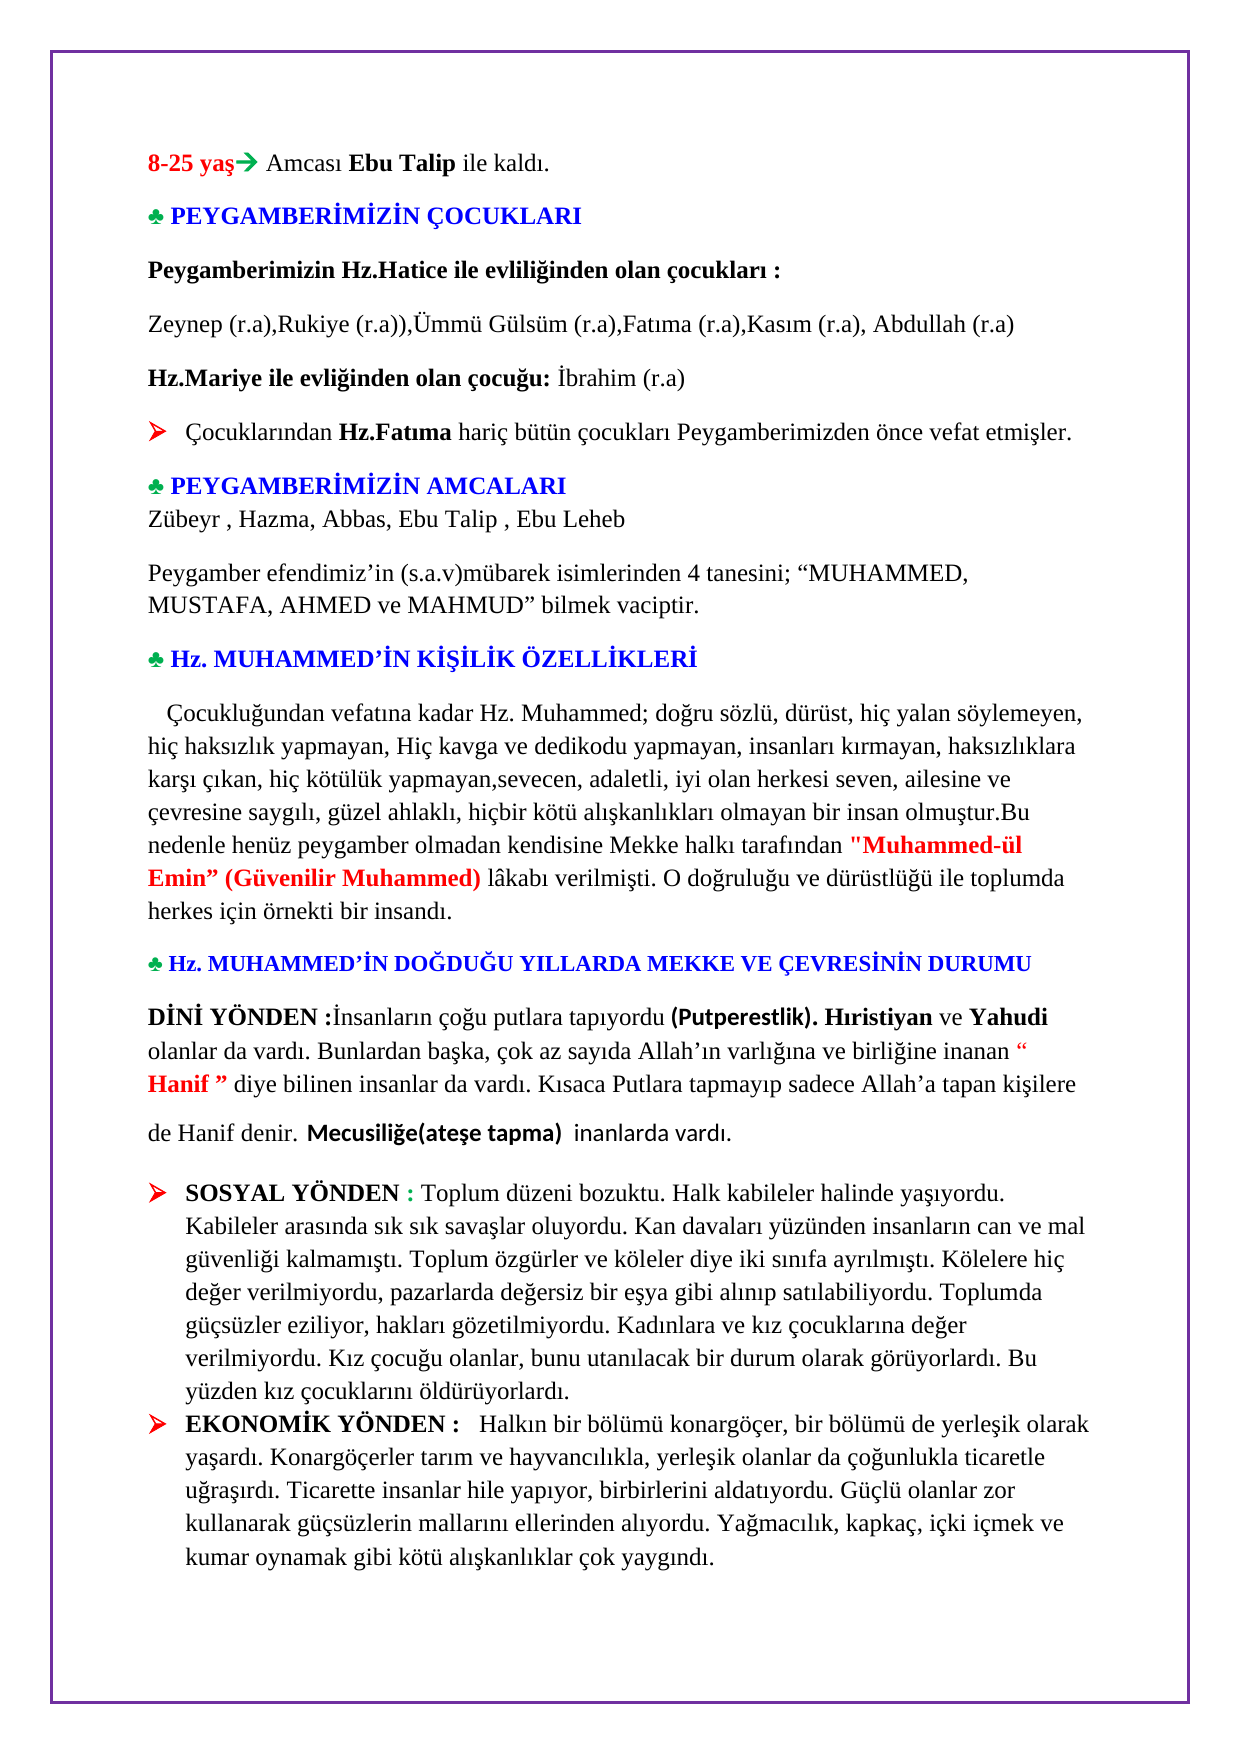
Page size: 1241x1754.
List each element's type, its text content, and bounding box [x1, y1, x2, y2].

text Zeynep (r.a),Rukiye (r.a)),Ümmü Gülsüm (r.a),Fatıma (r.a),Kasım (r.a), Abdullah (r.a) [148, 309, 1093, 338]
list SOSYAL YÖNDEN : Toplum düzeni bozuktu. Halk kabileler halinde yaşıyordu. Kabileler arasında sık sık savaşlar oluyordu. Kan davaları yüzünden insanların can ve mal güvenliği kalmamıştı. Toplum özgürler ve köleler diye iki sınıfa ayrılmıştı. Kölelere hiç değer verilmiyordu, pazarlarda değersiz bir eşya gibi alınıp satılabiliyordu. Toplumda güçsüzler eziliyor, hakları gözetilmiyordu. Kadınlara ve kız çocuklarına değer verilmiyordu. Kız çocuğu olanlar, bunu utanılacak bir durum olarak görüyorlardı. Bu yüzden kız çocuklarını öldürüyorlardı. [148, 1178, 1093, 1405]
text ♣ Hz. MUHAMMED’İN KİŞİLİK ÖZELLİKLERİ [148, 644, 1093, 673]
text 8-25 yaş Amcası Ebu Talip ile kaldı. [148, 148, 1093, 176]
list EKONOMİK YÖNDEN : Halkın bir bölümü konargöçer, bir bölümü de yerleşik olarak yaşardı. Konargöçerler tarım ve hayvancılıkla, yerleşik olanlar da çoğunlukla ticaretle uğraşırdı. Ticarette insanlar hile yapıyor, birbirlerini aldatıyordu. Güçlü olanlar zor kullanarak güçsüzlerin mallarını ellerinden alıyordu. Yağmacılık, kapkaç, içki içmek ve kumar oynamak gibi kötü alışkanlıklar çok yaygındı. [148, 1409, 1093, 1570]
text DİNİ YÖNDEN :İnsanların çoğu putlara tapıyordu (Putperestlik). Hıristiyan ve Yahudi olanlar da vardı. Bunlardan başka, çok az sayıda Allah’ın varlığına ve birliğine inanan “ Hanif ” diye bilinen insanlar da vardı. Kısaca Putlara tapmayıp sadece Allah’a tapan kişilere de Hanif denir. Mecusiliğe(ateşe tapma) inanlarda vardı. [148, 1001, 1093, 1151]
text Peygamberimizin Hz.Hatice ile evliliğinden olan çocukları : [148, 255, 1093, 284]
text Çocukluğundan vefatına kadar Hz. Muhammed; doğru sözlü, dürüst, hiç yalan söylemeyen, hiç haksızlık yapmayan, Hiç kavga ve dedikodu yapmayan, insanları kırmayan, haksızlıklara karşı çıkan, hiç kötülük yapmayan,sevecen, adaletli, iyi olan herkesi seven, ailesine ve çevresine saygılı, güzel ahlaklı, hiçbir kötü alışkanlıkları olmayan bir insan olmuştur.Bu nedenle henüz peygamber olmadan kendisine Mekke halkı tarafından "Muhammed-ül Emin” (Güvenilir Muhammed) lâkabı verilmişti. O doğruluğu ve dürüstlüğü ile toplumda herkes için örnekti bir insandı. [148, 698, 1093, 925]
list Çocuklarından Hz.Fatıma hariç bütün çocukları Peygamberimizden önce vefat etmişler. [148, 417, 1093, 446]
text Hz.Mariye ile evliğinden olan çocuğu: İbrahim (r.a) [148, 363, 1093, 392]
text ♣ PEYGAMBERİMİZİN ÇOCUKLARI [148, 201, 1093, 230]
text Peygamber efendimiz’in (s.a.v)mübarek isimlerinden 4 tanesini; “MUHAMMED, MUSTAFA, AHMED ve MAHMUD” bilmek vaciptir. [148, 558, 1093, 619]
text ♣ Hz. MUHAMMED’İN DOĞDUĞU YILLARDA MEKKE VE ÇEVRESİNİN DURUMU [148, 950, 1093, 977]
text ♣ PEYGAMBERİMİZİN AMCALARI Zübeyr , Hazma, Abbas, Ebu Talip , Ebu Leheb [148, 471, 1093, 532]
